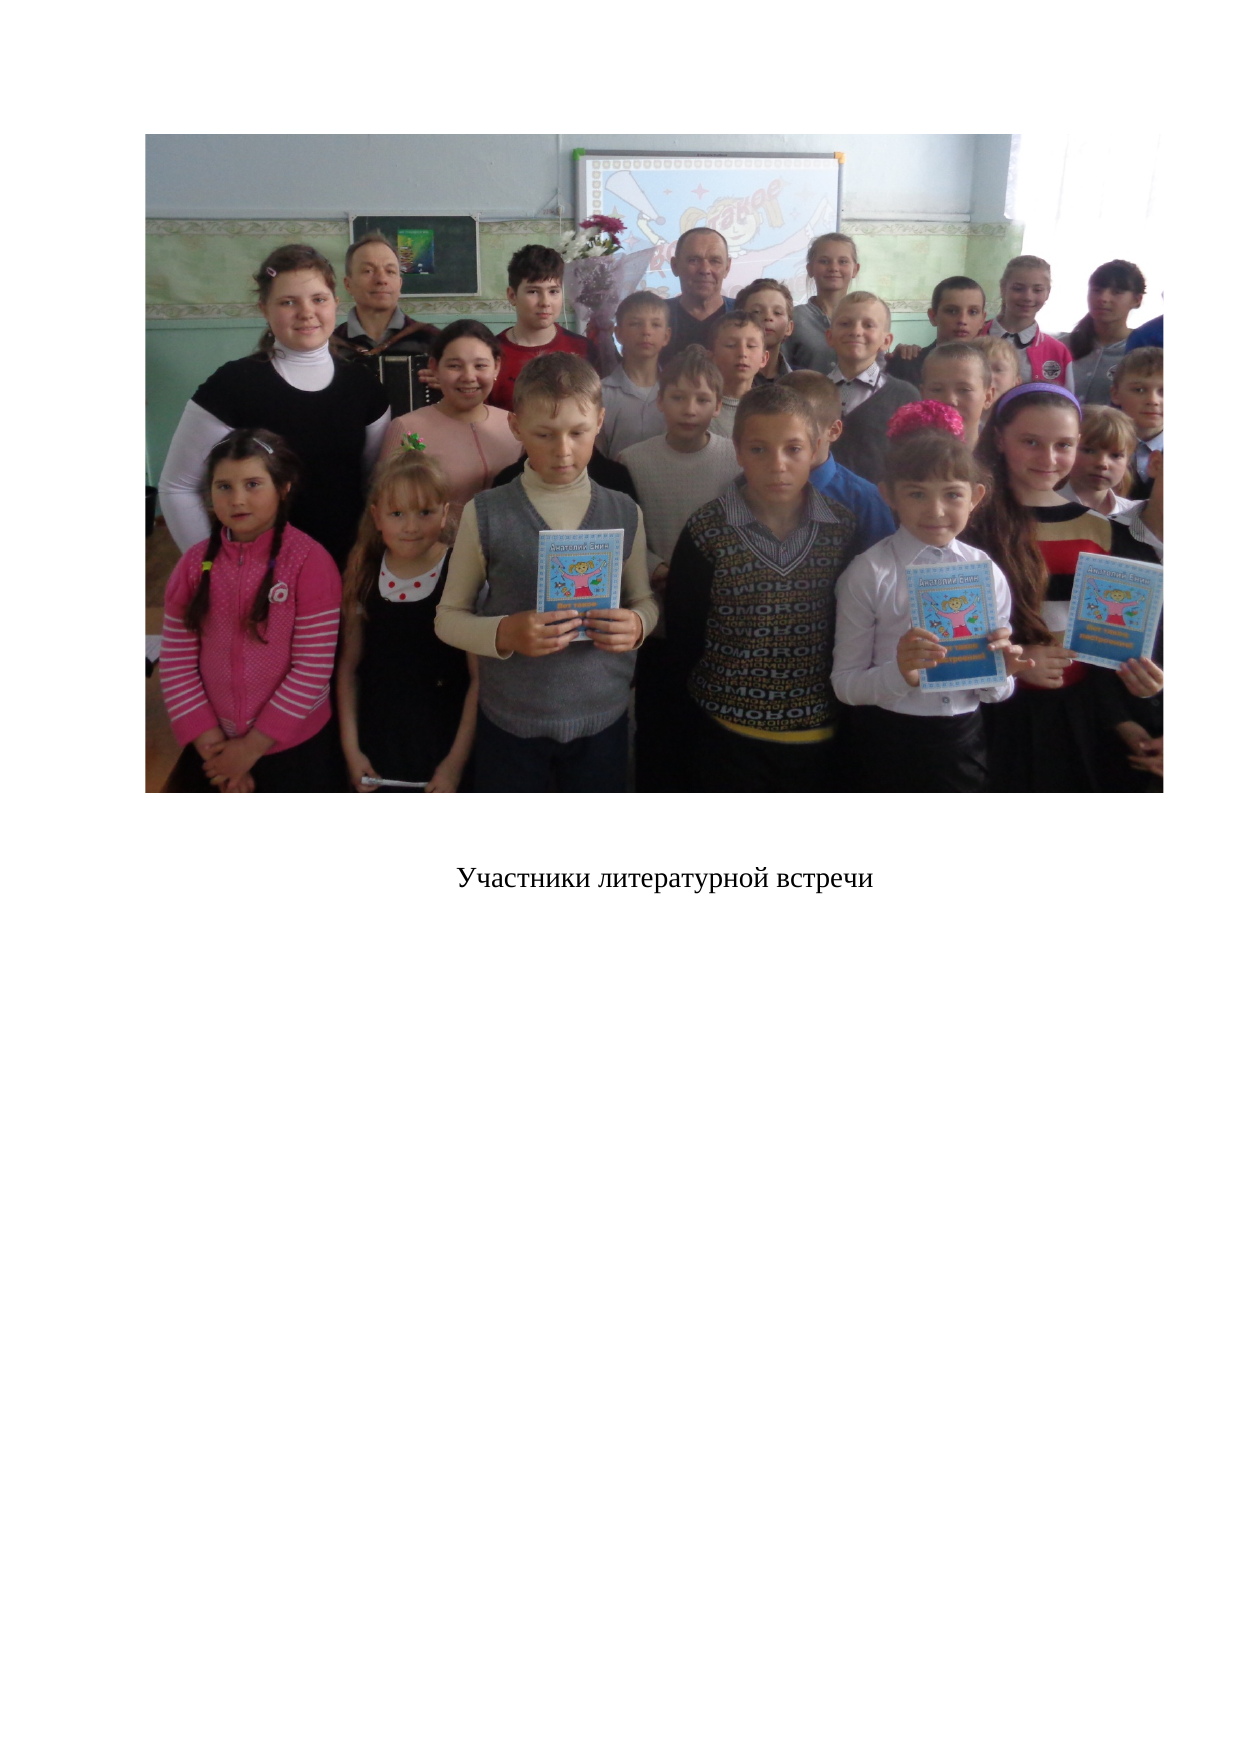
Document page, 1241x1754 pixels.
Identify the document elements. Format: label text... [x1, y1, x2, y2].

text Участники литературной встречи [177, 860, 1152, 893]
picture [145, 134, 1164, 793]
